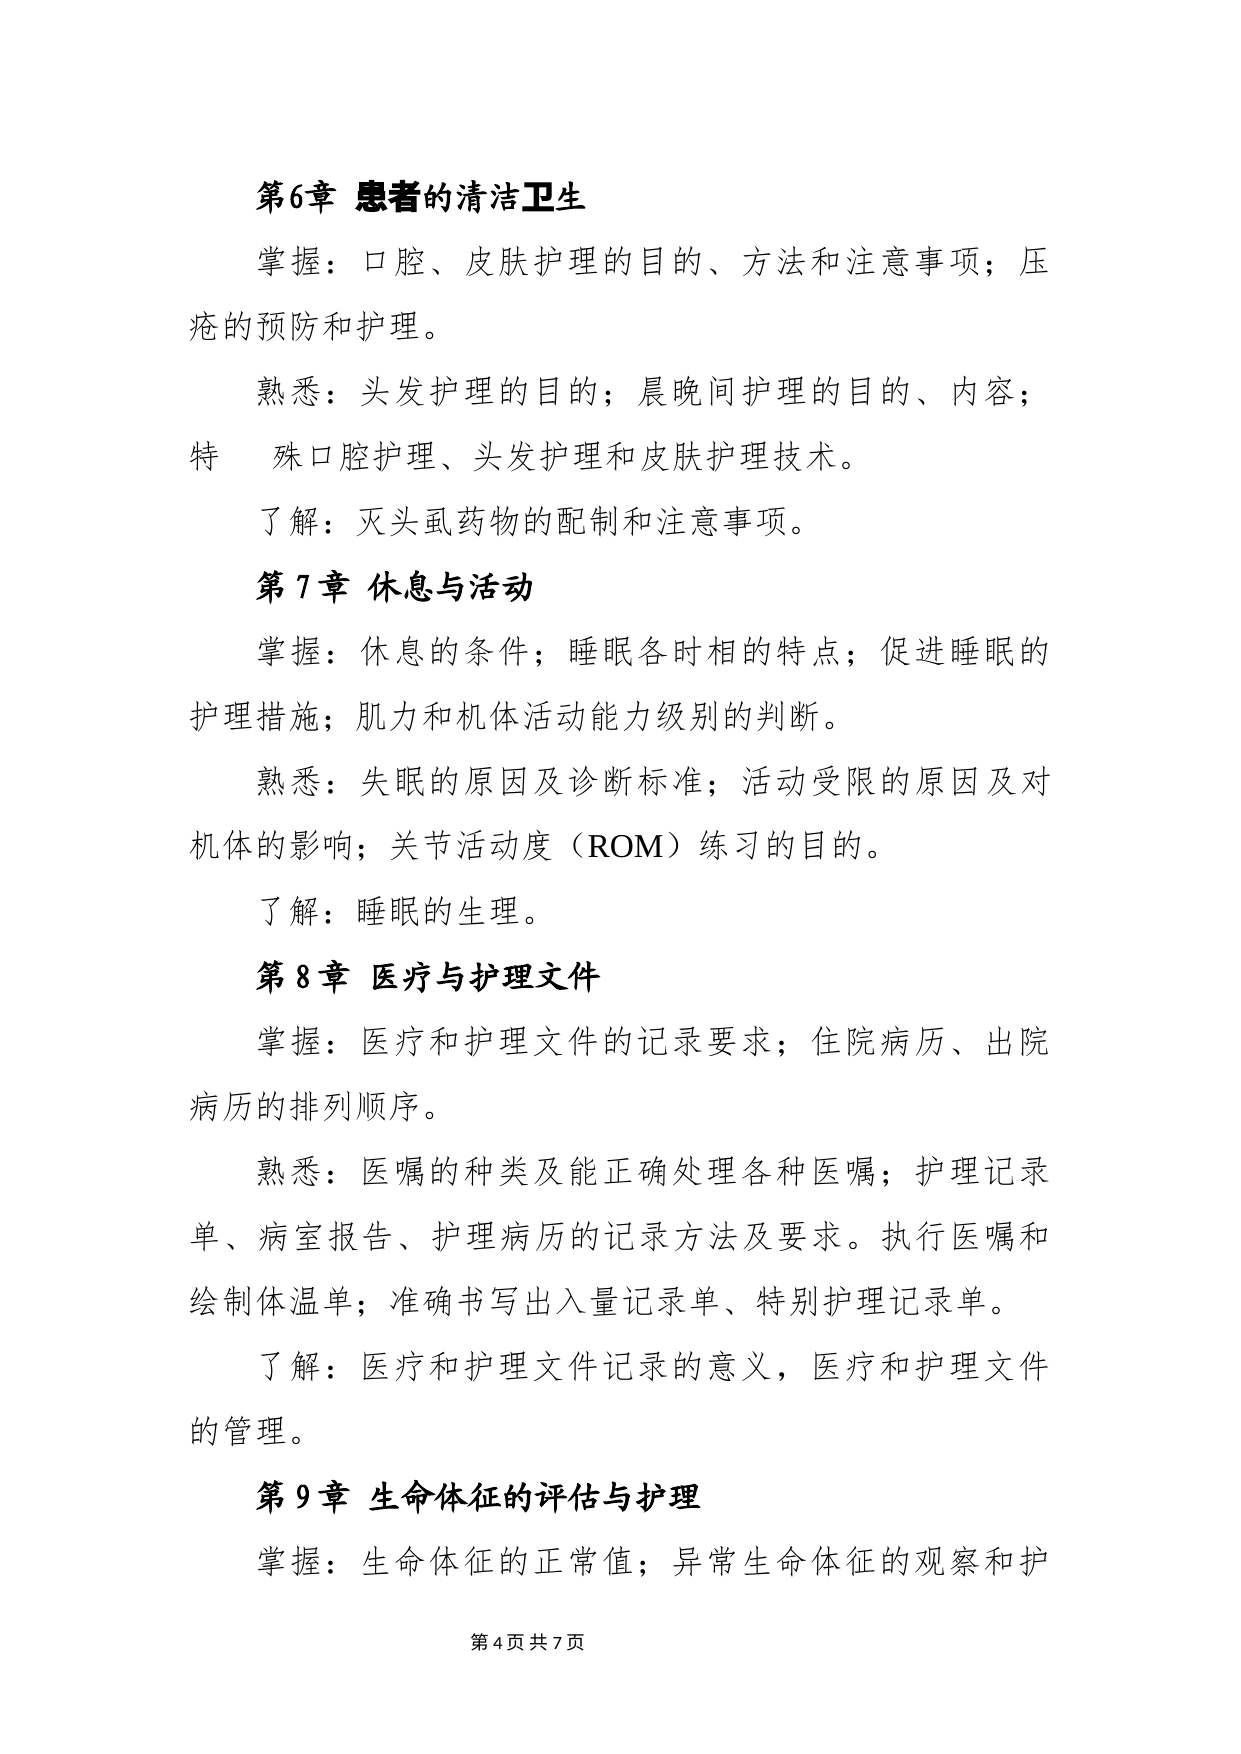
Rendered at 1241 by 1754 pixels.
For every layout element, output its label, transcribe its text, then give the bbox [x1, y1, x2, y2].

text 第8章 医疗与护理文件 [187, 942, 1053, 1007]
list 了解：灭头虱药物的配制和注意事项。 [187, 487, 1053, 552]
text 了解：医疗和护理文件记录的意义，医疗和护理文件的管理。 [187, 1332, 1053, 1462]
list 患者的清洁卫生 [187, 162, 1053, 227]
text 掌握：休息的条件；睡眠各时相的特点；促进睡眠的护理措施；肌力和机体活动能力级别的判断。 [187, 617, 1053, 747]
text 熟悉：失眠的原因及诊断标准；活动受限的原因及对机体的影响；关节活动度（ROM）练习的目的。 [187, 747, 1053, 877]
text 熟悉：头发护理的目的；晨晚间护理的目的、内容；特 殊口腔护理、头发护理和皮肤护理技术。 [187, 357, 1053, 487]
text 掌握：医疗和护理文件的记录要求；住院病历、出院病历的排列顺序。 [187, 1007, 1053, 1137]
text 第7章 休息与活动 [187, 552, 1053, 617]
text 熟悉：医嘱的种类及能正确处理各种医嘱；护理记录单、病室报告、护理病历的记录方法及要求。执行医嘱和绘制体温单；准确书写出入量记录单、特别护理记录单。 [187, 1137, 1053, 1332]
text 掌握：口腔、皮肤护理的目的、方法和注意事项；压疮的预防和护理。 [187, 227, 1053, 357]
text 了解：睡眠的生理。 [187, 877, 1053, 942]
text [187, 1527, 1053, 1592]
text 第9章 生命体征的评估与护理 [187, 1462, 1053, 1527]
